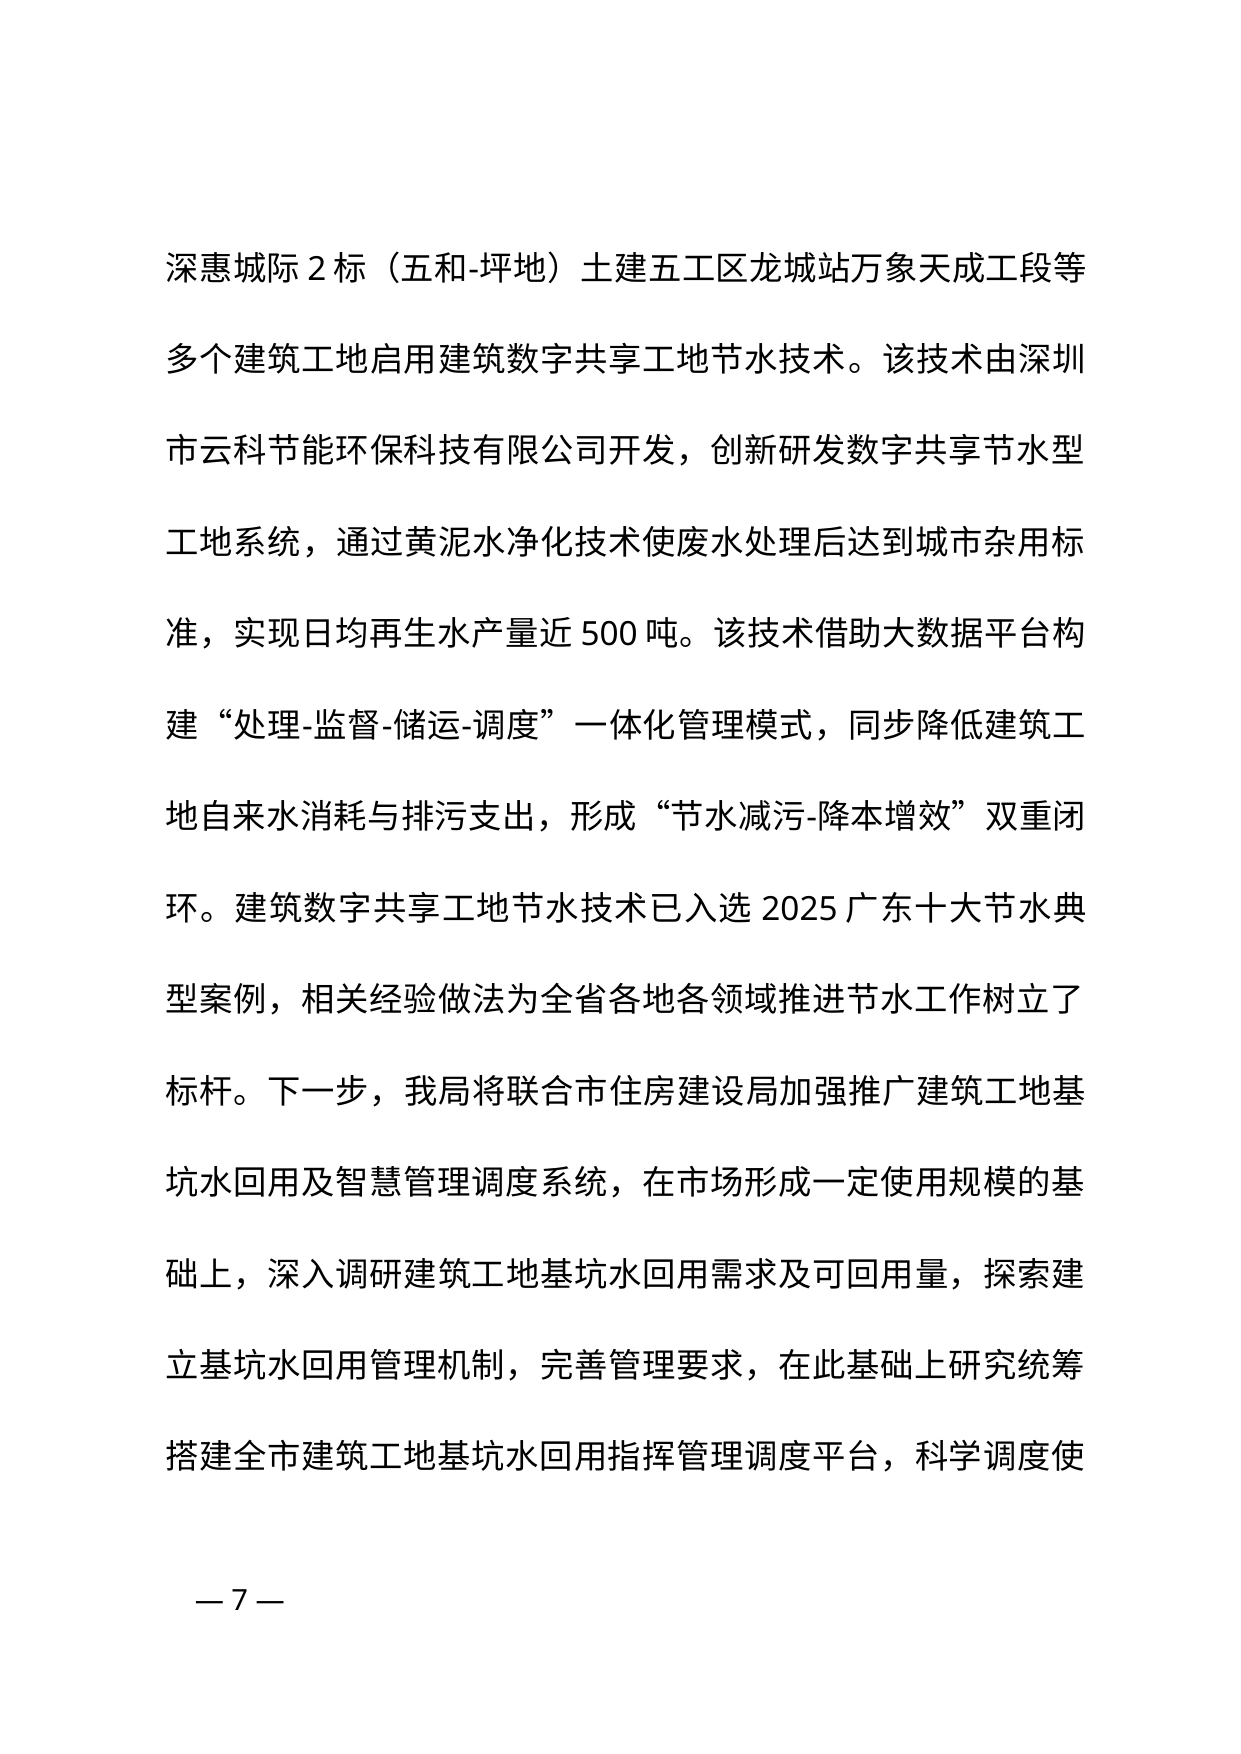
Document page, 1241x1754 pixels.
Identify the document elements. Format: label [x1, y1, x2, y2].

text [165, 220, 1087, 1500]
